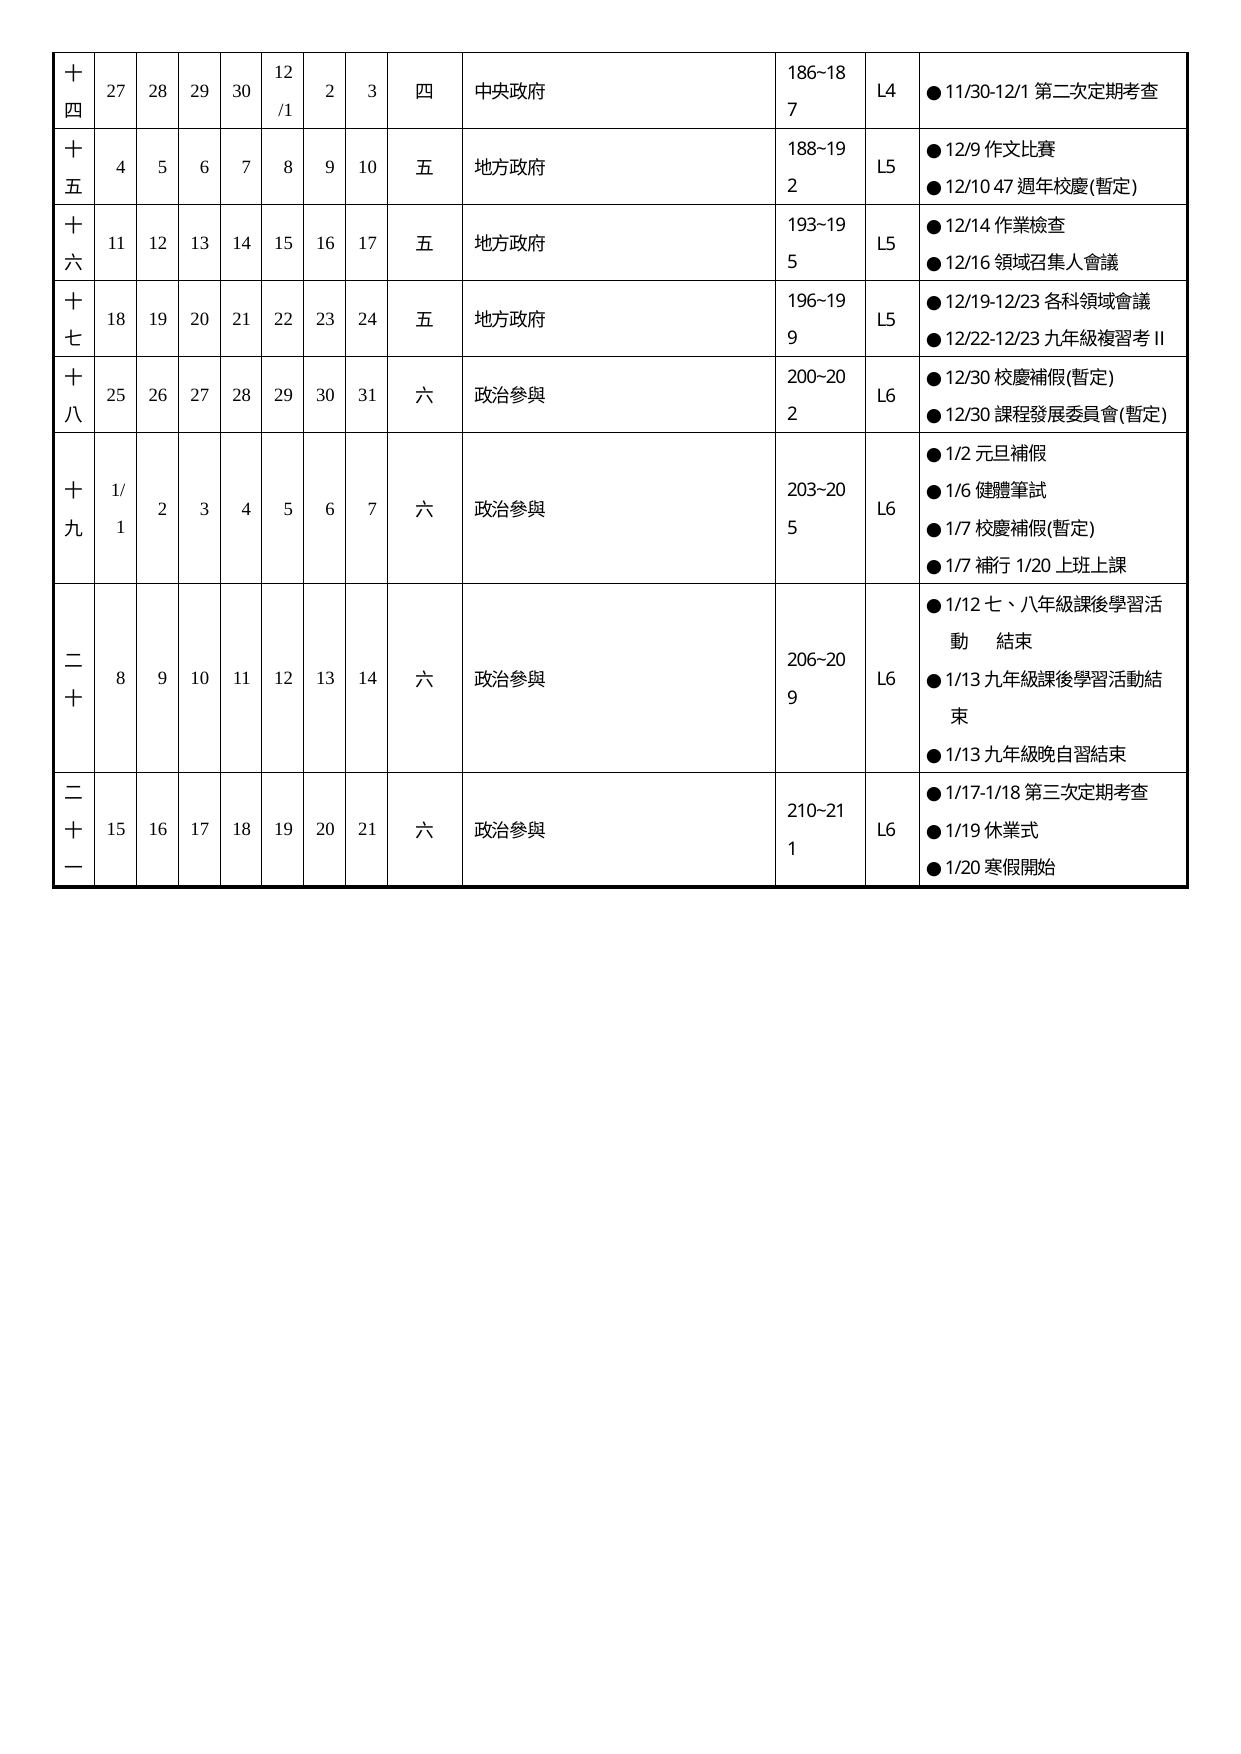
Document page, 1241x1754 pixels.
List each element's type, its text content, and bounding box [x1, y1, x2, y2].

table_cell 六 [388, 773, 462, 885]
table_cell 五 [388, 205, 462, 280]
table_cell 六 [388, 357, 462, 432]
table_cell 13 [304, 584, 345, 772]
table_cell 十七 [55, 281, 94, 356]
table_cell L6 [866, 357, 919, 432]
table_cell 26 [137, 357, 178, 432]
table_cell 十八 [55, 357, 94, 432]
table_cell 4 [95, 129, 136, 204]
table_cell L6 [866, 773, 919, 885]
table_cell 十九 [55, 433, 94, 583]
table_cell 5 [262, 433, 303, 583]
table_cell 2 [304, 53, 345, 128]
table_cell ● 1/12 七、八年級課後學習活動 結束 ● 1/13 九年級課後學習活動結束 ● 1/13 九年級晚自習結束 [920, 584, 1186, 772]
table_cell ● 11/30-12/1第二次定期考查 [920, 53, 1186, 128]
table_cell 10 [179, 584, 220, 772]
table_cell 15 [95, 773, 136, 885]
table_cell 20 [304, 773, 345, 885]
table_cell 5 [137, 129, 178, 204]
table_cell 14 [221, 205, 261, 280]
table_cell 16 [304, 205, 345, 280]
table_cell 13 [179, 205, 220, 280]
table_cell 地方政府 [463, 281, 775, 356]
table_cell L4 [866, 53, 919, 128]
table_cell 11 [221, 584, 261, 772]
table_cell 中央政府 [463, 53, 775, 128]
table_cell 11 [95, 205, 136, 280]
table_cell 14 [346, 584, 387, 772]
table_cell L6 [866, 433, 919, 583]
table_cell ● 1/2 元旦補假 ● 1/6 健體筆試 ● 1/7 校慶補假(暫定) ● 1/7 補行1/20上班上課 [920, 433, 1186, 583]
table_cell 12/1 [262, 53, 303, 128]
table_cell 9 [137, 584, 178, 772]
table_cell 2 [137, 433, 178, 583]
table_cell 27 [179, 357, 220, 432]
table_cell 210~211 [776, 773, 865, 885]
table_cell 21 [221, 281, 261, 356]
table_cell 25 [95, 357, 136, 432]
table_cell 31 [346, 357, 387, 432]
table_cell 六 [388, 584, 462, 772]
table_cell ● 12/30校慶補假(暫定) ● 12/30課程發展委員會(暫定) [920, 357, 1186, 432]
table_cell 28 [137, 53, 178, 128]
table_cell 30 [304, 357, 345, 432]
table_cell 7 [221, 129, 261, 204]
table_cell 六 [388, 433, 462, 583]
table_cell 8 [95, 584, 136, 772]
table_cell 政治參與 [463, 433, 775, 583]
table_cell 28 [221, 357, 261, 432]
table_cell 6 [179, 129, 220, 204]
table_cell 政治參與 [463, 357, 775, 432]
table_cell 21 [346, 773, 387, 885]
table_cell 29 [179, 53, 220, 128]
table_cell 20 [179, 281, 220, 356]
table_cell 193~195 [776, 205, 865, 280]
table_cell 15 [262, 205, 303, 280]
table_cell 五 [388, 281, 462, 356]
table_cell 196~199 [776, 281, 865, 356]
table_cell 地方政府 [463, 205, 775, 280]
table_cell 22 [262, 281, 303, 356]
table_cell 3 [179, 433, 220, 583]
table_cell 十五 [55, 129, 94, 204]
table_cell 19 [262, 773, 303, 885]
table_cell 30 [221, 53, 261, 128]
table_cell 9 [304, 129, 345, 204]
table_cell ● 12/14 作業檢查 ● 12/16 領域召集人會議 [920, 205, 1186, 280]
table_cell 地方政府 [463, 129, 775, 204]
table_cell 186~187 [776, 53, 865, 128]
table_cell ● 1/17-1/18第三次定期考查 ● 1/19休業式 ● 1/20寒假開始 [920, 773, 1186, 885]
table_cell 二十 [55, 584, 94, 772]
table_cell 23 [304, 281, 345, 356]
table_cell 29 [262, 357, 303, 432]
table_cell 十六 [55, 205, 94, 280]
table_cell ● 12/19-12/23各科領域會議 ● 12/22-12/23九年級複習考Ⅱ [920, 281, 1186, 356]
table_cell 24 [346, 281, 387, 356]
table_cell 二十一 [55, 773, 94, 885]
table_cell 7 [346, 433, 387, 583]
table_cell 18 [221, 773, 261, 885]
table_cell 17 [346, 205, 387, 280]
table_cell 12 [137, 205, 178, 280]
table_cell ● 12/9 作文比賽 ● 12/10 47週年校慶(暫定) [920, 129, 1186, 204]
table_cell 五 [388, 129, 462, 204]
table_cell 政治參與 [463, 773, 775, 885]
table_cell 19 [137, 281, 178, 356]
table_cell 6 [304, 433, 345, 583]
table_cell 四 [388, 53, 462, 128]
table_cell 8 [262, 129, 303, 204]
table_cell 18 [95, 281, 136, 356]
table_cell 12 [262, 584, 303, 772]
table_cell 203~205 [776, 433, 865, 583]
table_cell L5 [866, 281, 919, 356]
table_cell 16 [137, 773, 178, 885]
table_cell L5 [866, 205, 919, 280]
table_cell 188~192 [776, 129, 865, 204]
table_cell 3 [346, 53, 387, 128]
table_cell 1/1 [95, 433, 136, 583]
table_cell 17 [179, 773, 220, 885]
table_cell 十四 [55, 53, 94, 128]
table_cell 10 [346, 129, 387, 204]
table_cell 200~202 [776, 357, 865, 432]
table_cell L5 [866, 129, 919, 204]
table_cell L6 [866, 584, 919, 772]
table_cell 4 [221, 433, 261, 583]
table_cell 政治參與 [463, 584, 775, 772]
table_cell 206~209 [776, 584, 865, 772]
table_cell 27 [95, 53, 136, 128]
